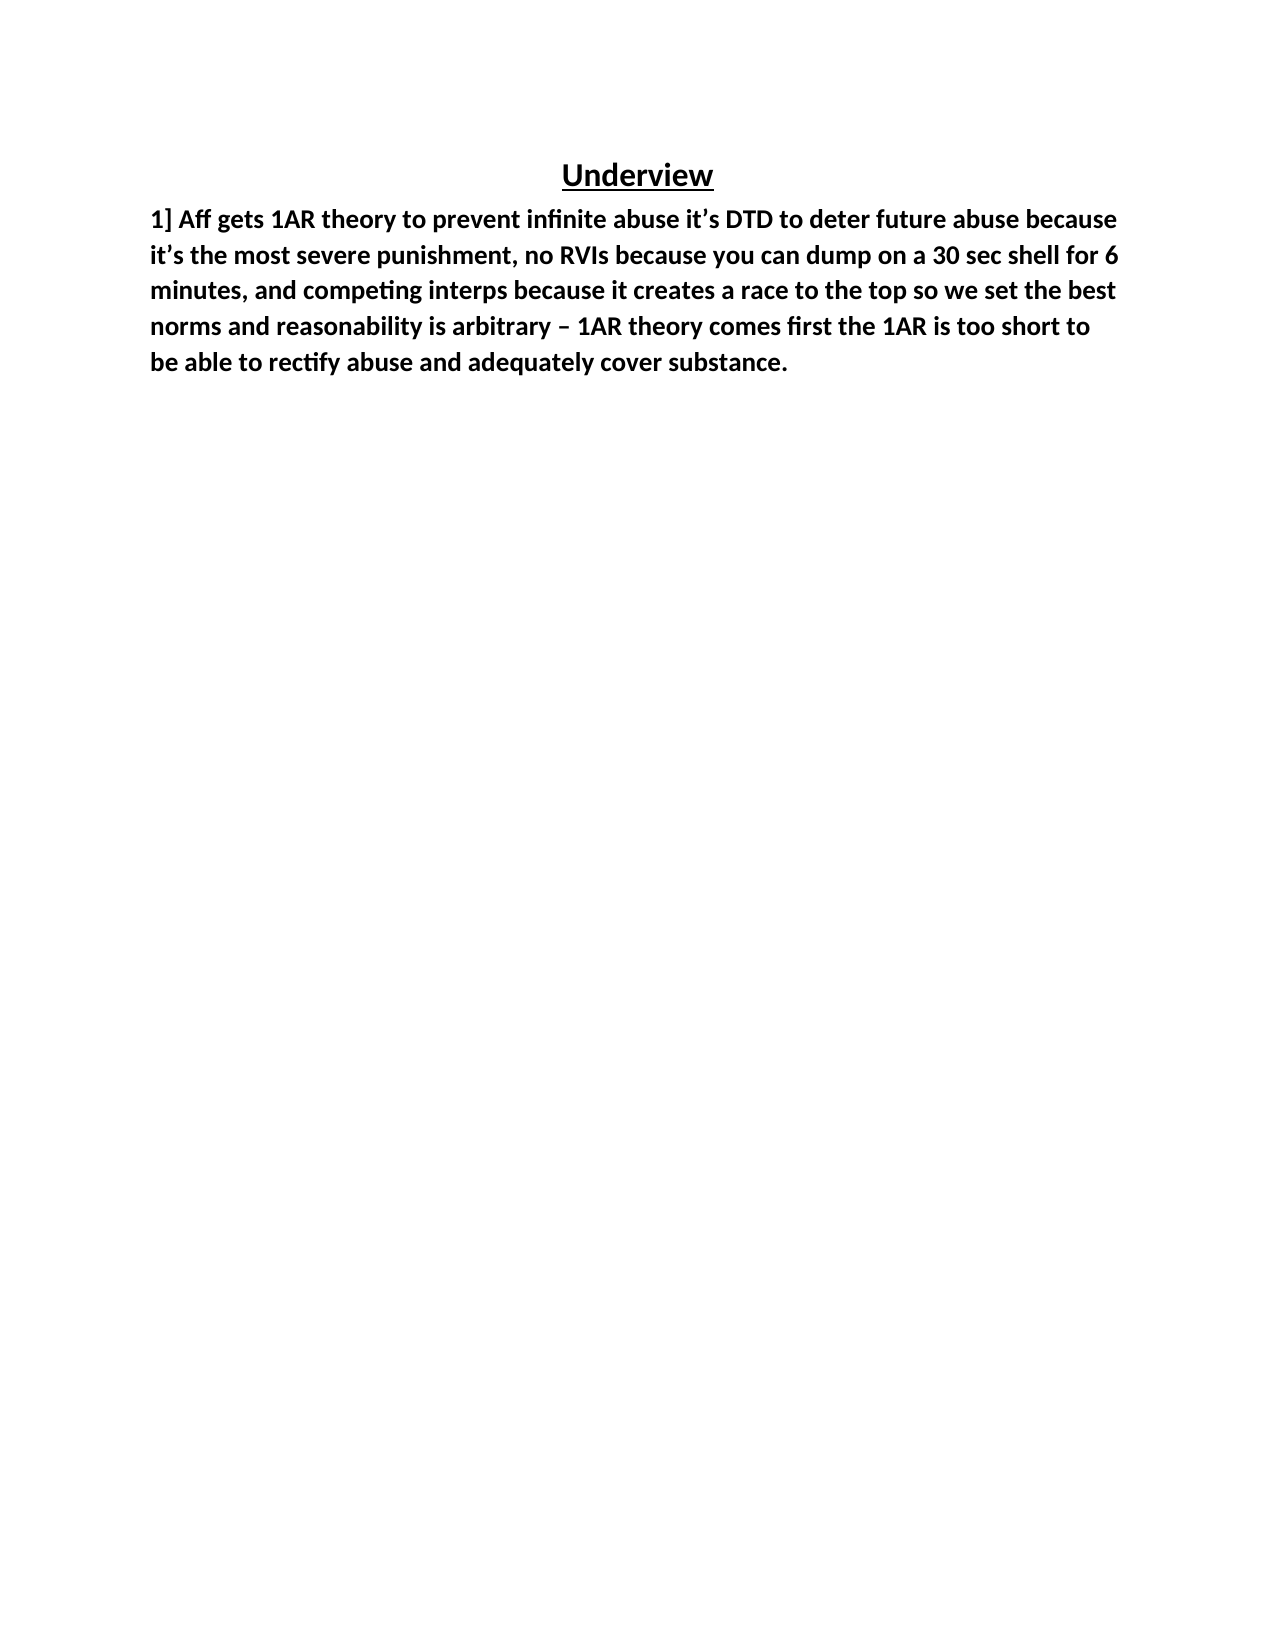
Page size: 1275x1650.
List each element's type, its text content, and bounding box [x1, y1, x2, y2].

subtitle 1] Aff gets 1AR theory to prevent infinite abuse it’s DTD to deter future abuse because it’s the most severe punishment, no RVIs because you can dump on a 30 sec shell for 6 minutes, and competing interps because it creates a race to the top so we set the best norms and reasonability is arbitrary – 1AR theory comes first the 1AR is too short to be able to rectify abuse and adequately cover substance. [150, 202, 1125, 378]
subtitle Underview [150, 154, 1125, 195]
